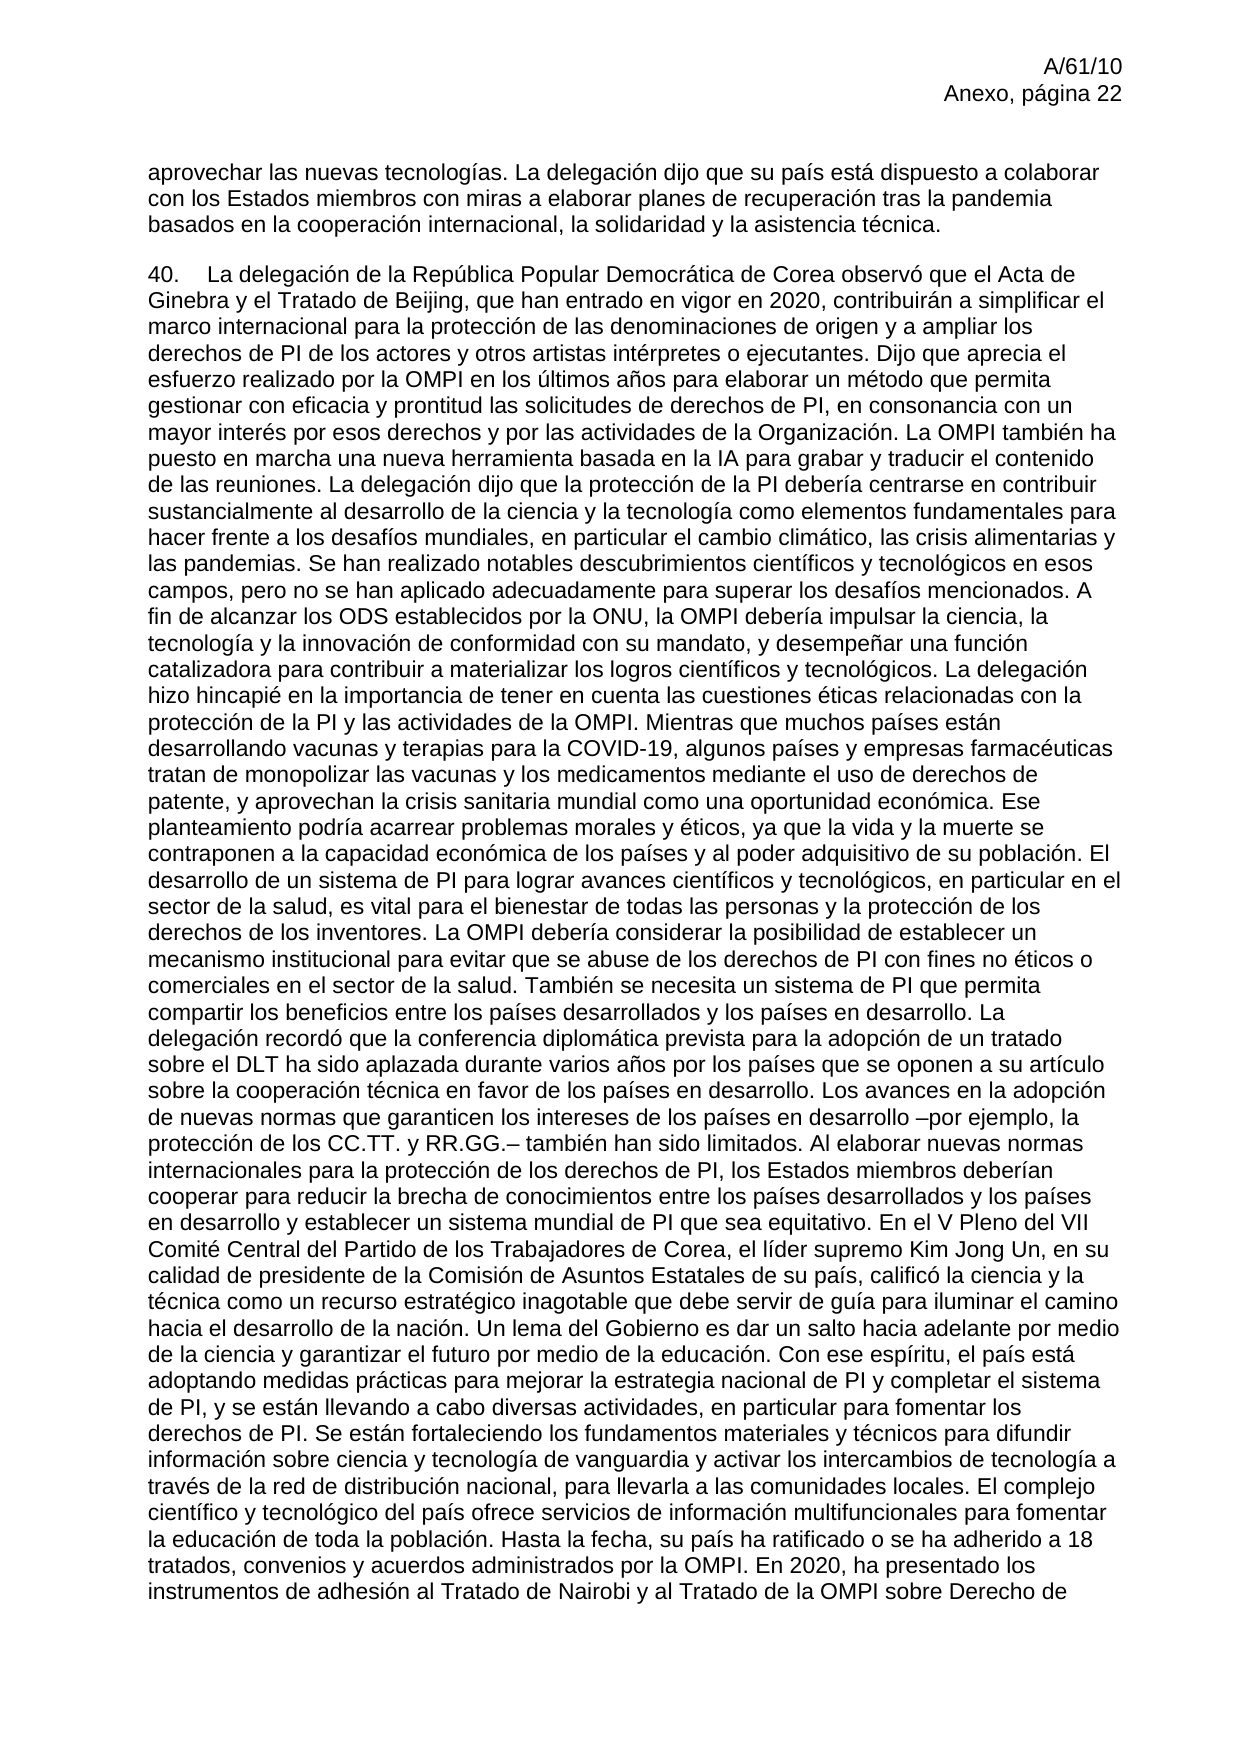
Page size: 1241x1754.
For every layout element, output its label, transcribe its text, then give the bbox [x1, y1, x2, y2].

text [148, 158, 1122, 238]
